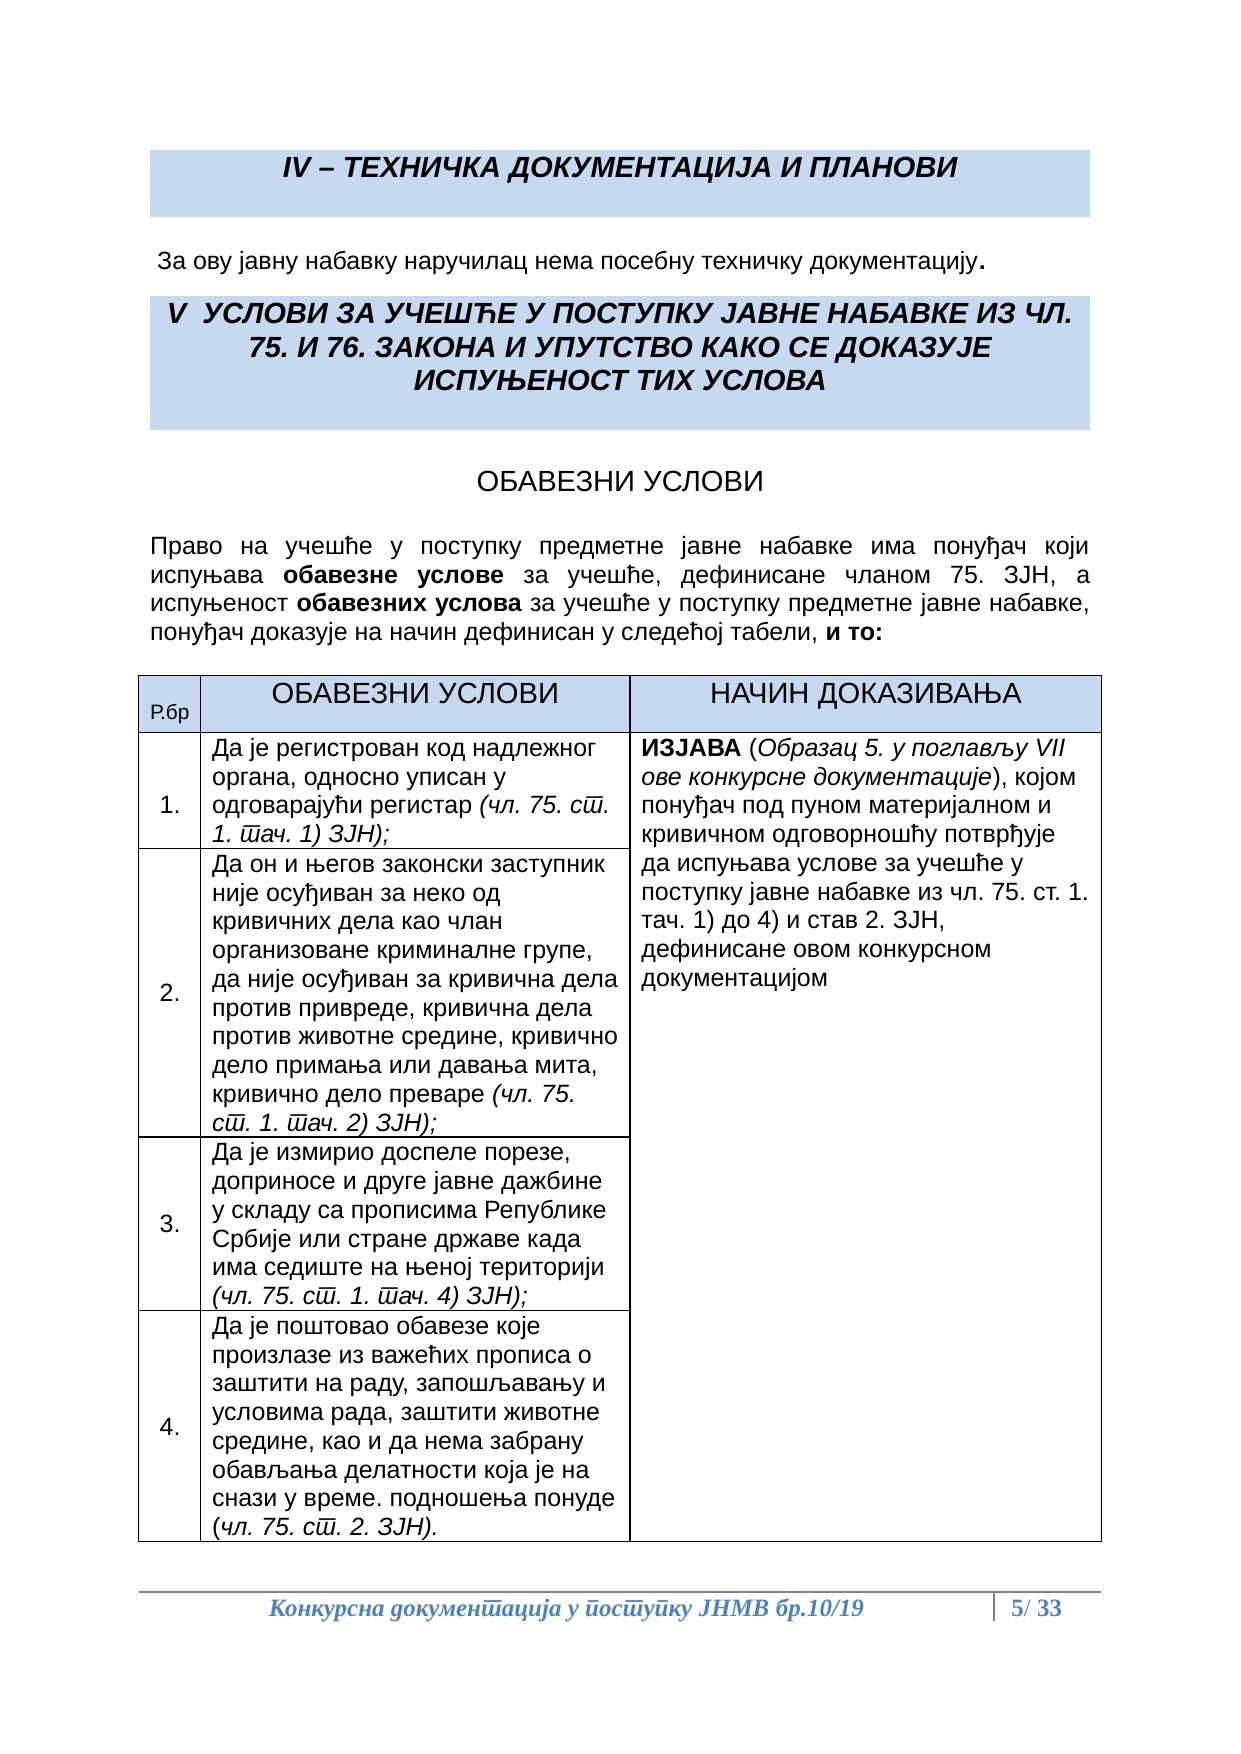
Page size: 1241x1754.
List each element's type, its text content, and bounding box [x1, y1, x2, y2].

table_cell Да је измирио доспеле порезе, доприносе и друге јавне дажбине у складу са прописима Републике Србије или стране државе када има седиште на њеној територији (чл. 75. ст. 1. тач. 4) ЗЈН); [201, 1138, 629, 1310]
table_cell 4. [139, 1311, 200, 1541]
table_cell Да је поштовао обавезе које произлазе из важећих прописа о заштити на раду, запошљавању и условима рада, заштити животне средине, као и да нема забрану обављања делатности која је на снази у време. подношења понуде (чл. 75. ст. 2. ЗЈН). [201, 1311, 629, 1541]
table_cell Да он и његов законски заступник није осуђиван за неко од кривичних дела као члан организоване криминалне групе, да није осуђиван за кривична дела против привреде, кривична дела против животне средине, кривично дело примања или давања мита, кривично дело преваре (чл. 75. ст. 1. тач. 2) ЗЈН); [201, 849, 629, 1136]
table_cell 3. [139, 1138, 200, 1310]
table_header НАЧИН ДОКАЗИВАЊА [631, 676, 1101, 732]
text ОБАВЕЗНИ УСЛОВИ [150, 464, 1090, 497]
list Право на учешће у поступку предметне јавне набавке има понуђач који испуњава обавезне услове за учешће, дефинисане чланом 75. ЗЈН, а испуњеност обавезних услова за учешће у поступку предметне јавне набавке, понуђач доказује на начин дефинисан у следећој табели, и то: [150, 531, 1090, 646]
text За ову јавну набавку наручилац нема посебну техничку документацију. [150, 246, 1090, 274]
table_cell ИЗЈАВА (Образац 5. у поглављу VII ове конкурсне документације), којом понуђач под пуном материјалном и кривичном одговорношћу потврђује да испуњава услове за учешће у поступку јавне набавке из чл. 75. ст. 1. тач. 1) до 4) и став 2. ЗЈН, дефинисане овом конкурсном документацијом [631, 733, 1101, 1541]
table_header Р.бр [139, 676, 200, 732]
table_header ОБАВЕЗНИ УСЛОВИ [201, 676, 629, 732]
table_cell 1. [139, 733, 200, 848]
text V УСЛОВИ ЗА УЧЕШЋЕ У ПОСТУПКУ ЈАВНЕ НАБАВКЕ ИЗ ЧЛ. 75. И 76. ЗАКОНА И УПУТСТВО КАКО СЕ ДОКАЗУЈЕ ИСПУЊЕНОСТ ТИХ УСЛОВА [150, 296, 1090, 397]
text IV – ТЕХНИЧКА ДОКУМЕНТАЦИЈА И ПЛАНОВИ [150, 150, 1090, 183]
table_cell 2. [139, 849, 200, 1136]
table_cell Да је регистрован код надлежног органа, односно уписан у одговарајући регистар (чл. 75. ст. 1. тач. 1) ЗЈН); [201, 733, 629, 848]
